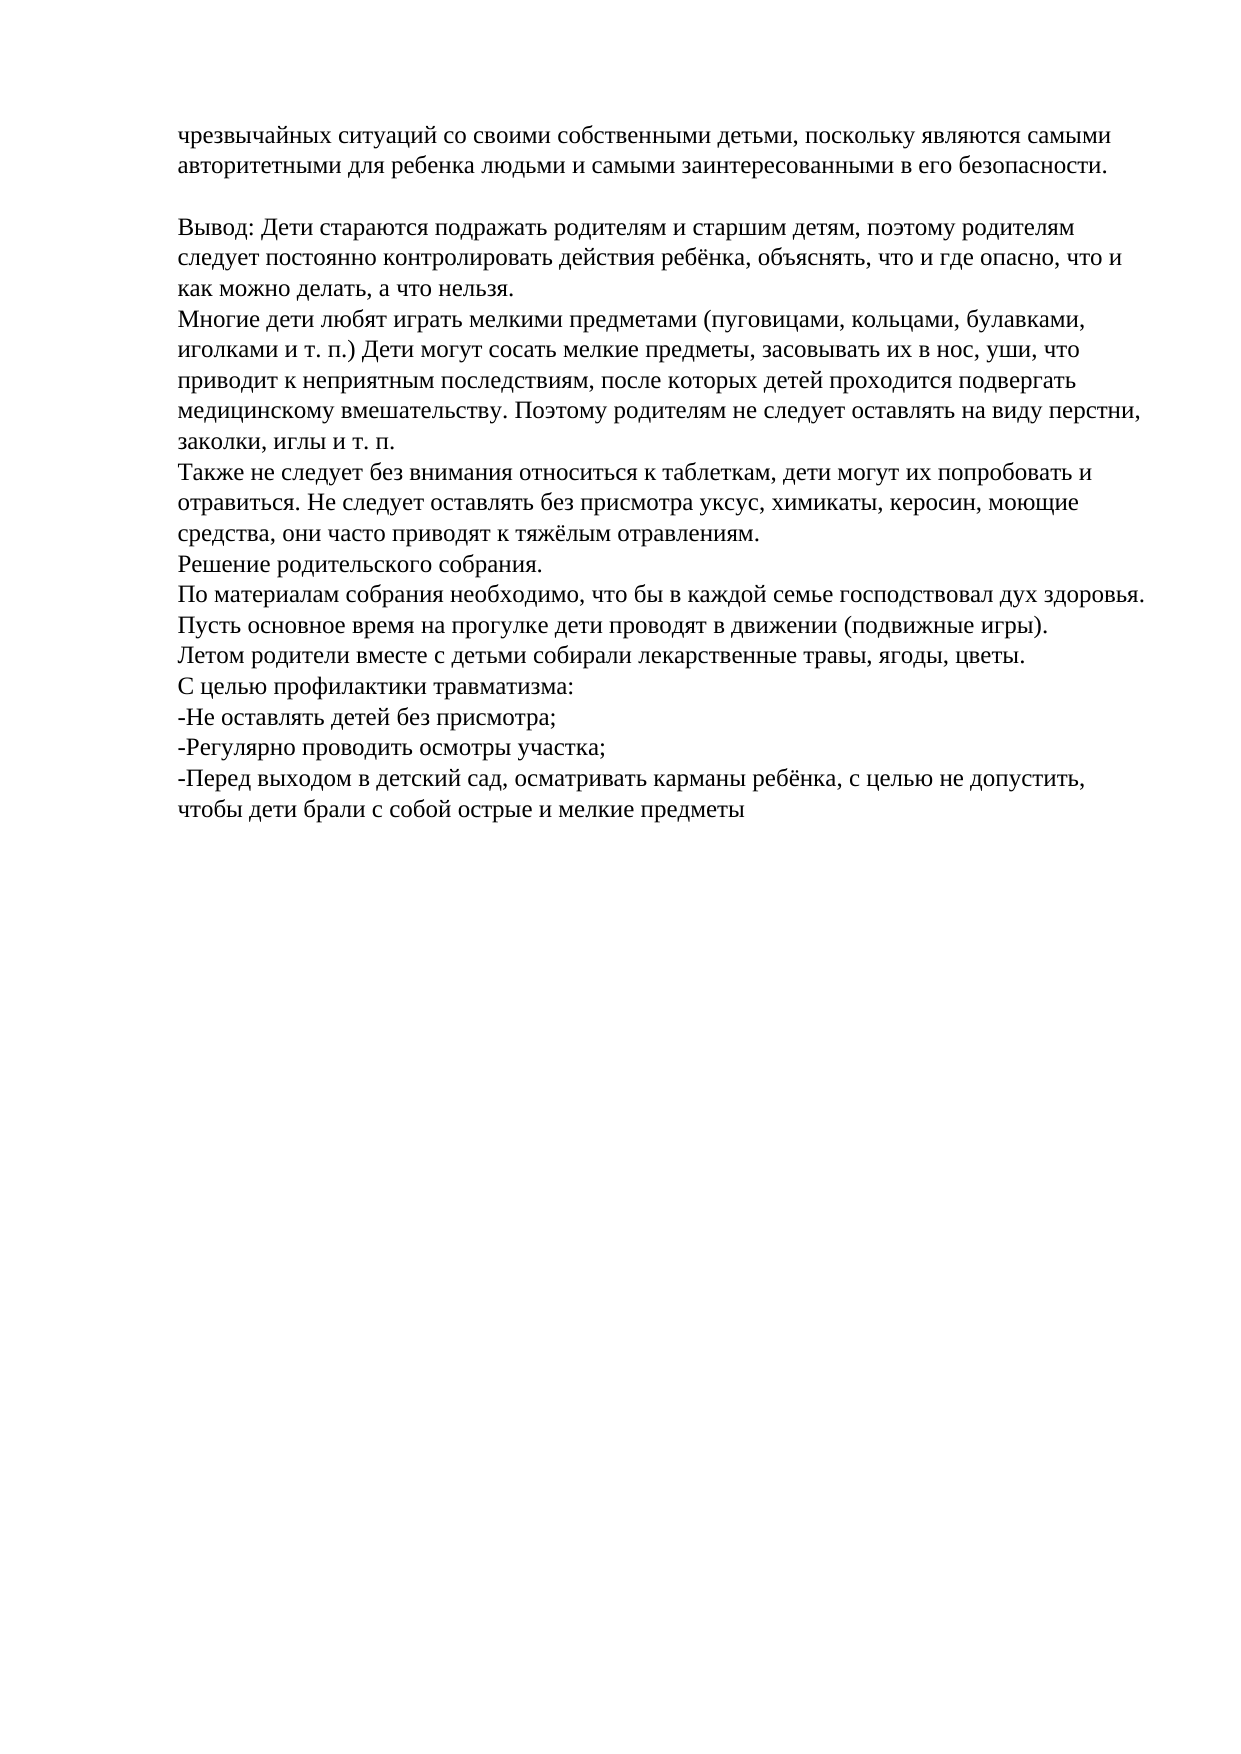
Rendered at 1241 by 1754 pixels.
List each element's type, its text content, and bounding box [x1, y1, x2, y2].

text По материалам собрания необходимо, что бы в каждой семье господствовал дух здоровья. [177, 577, 1152, 608]
text С целью профилактики травматизма: [177, 669, 1152, 700]
text Решение родительского собрания. [177, 547, 1152, 577]
text Вывод: Дети стараются подражать родителям и старшим детям, поэтому родителям следует постоянно контролировать действия ребёнка, объяснять, что и где опасно, что и как можно делать, а что нельзя. [177, 210, 1152, 302]
text -Не оставлять детей без присмотра; [177, 700, 1152, 731]
text -Регулярно проводить осмотры участка; [177, 731, 1152, 761]
text Пусть основное время на прогулке дети проводят в движении (подвижные игры). [177, 608, 1152, 639]
text -Перед выходом в детский сад, осматривать карманы ребёнка, с целью не допустить, чтобы дети брали с собой острые и мелкие предметы [177, 761, 1152, 822]
text Также не следует без внимания относиться к таблеткам, дети могут их попробовать и отравиться. Не следует оставлять без присмотра уксус, химикаты, керосин, моющие средства, они часто приводят к тяжёлым отравлениям. [177, 455, 1152, 547]
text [177, 118, 1152, 179]
text Летом родители вместе с детьми собирали лекарственные травы, ягоды, цветы. [177, 639, 1152, 669]
text Многие дети любят играть мелкими предметами (пуговицами, кольцами, булавками, иголками и т. п.) Дети могут сосать мелкие предметы, засовывать их в нос, уши, что приводит к неприятным последствиям, после которых детей проходится подвергать медицинскому вмешательству. Поэтому родителям не следует оставлять на виду перстни, заколки, иглы и т. п. [177, 302, 1152, 455]
